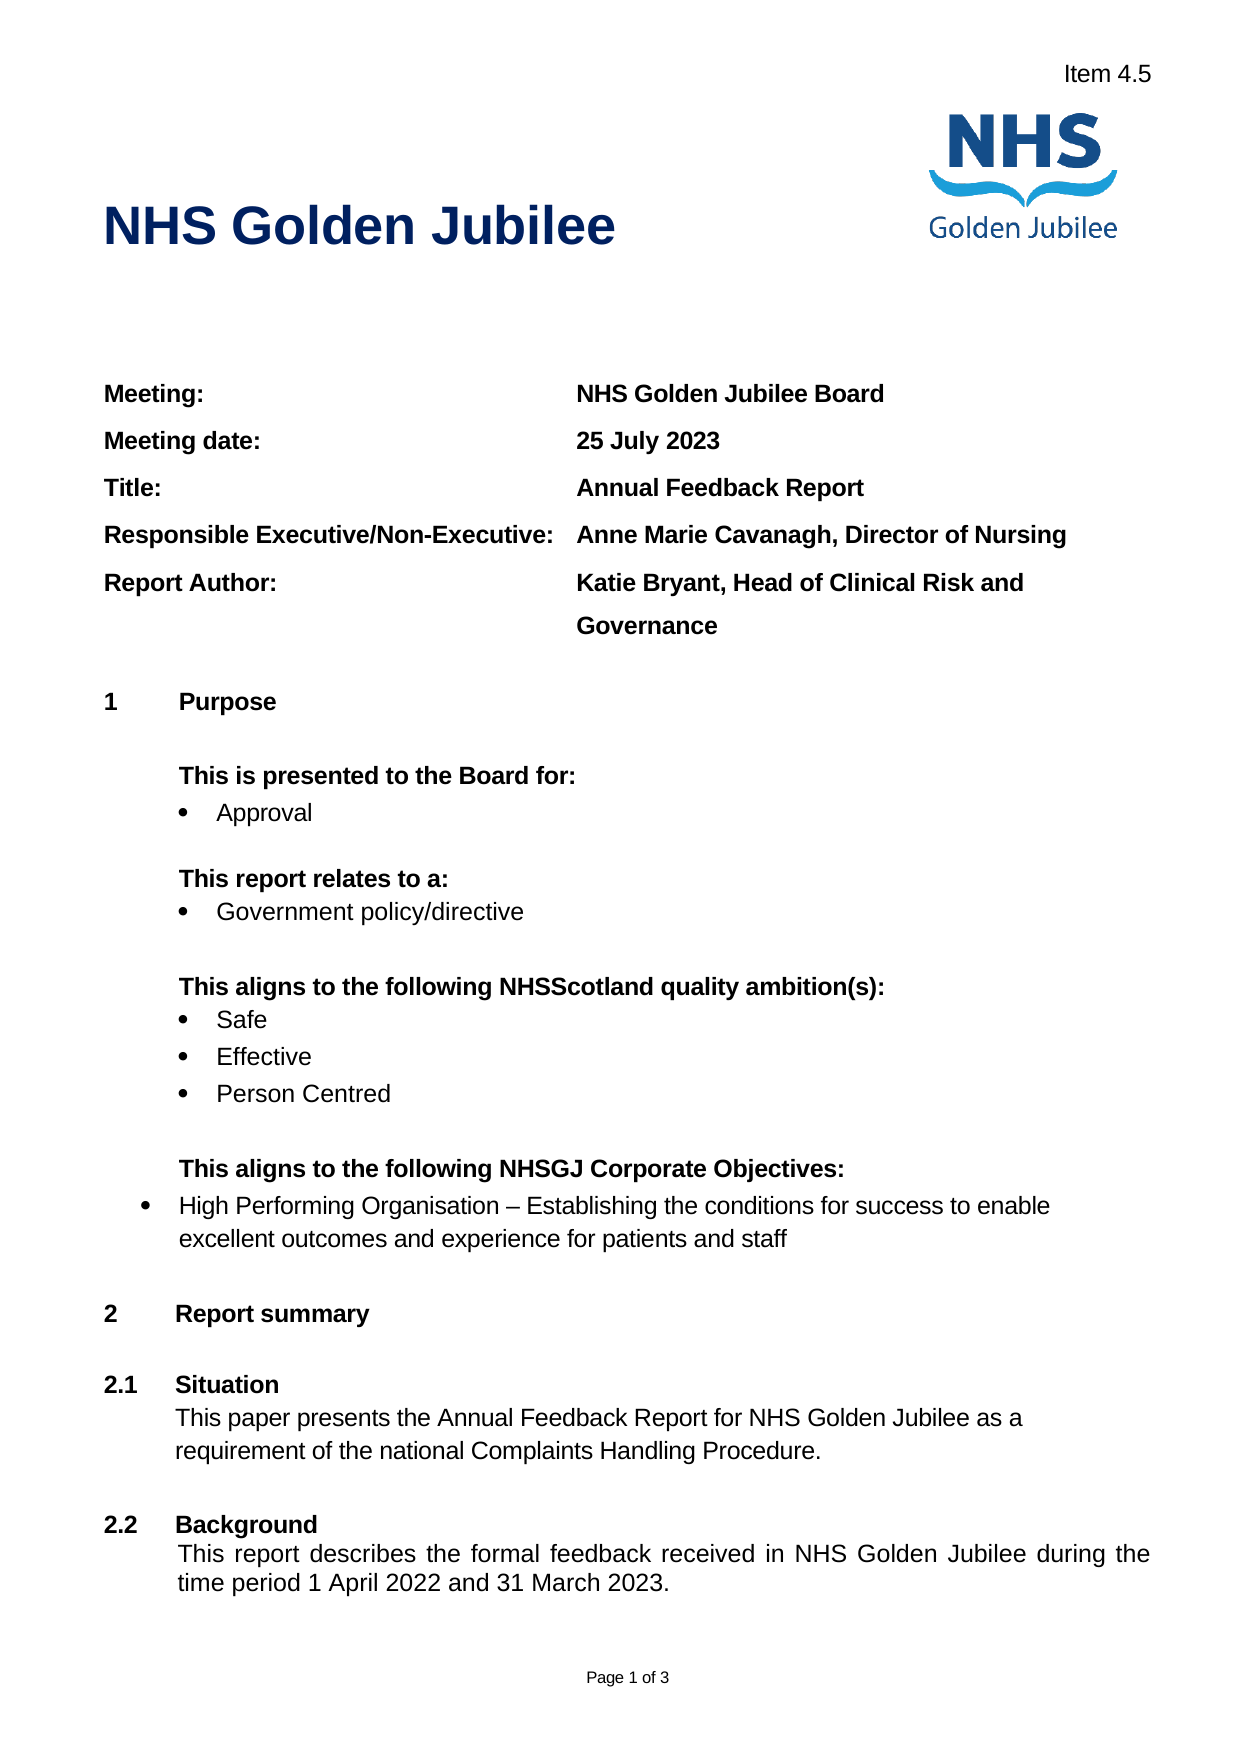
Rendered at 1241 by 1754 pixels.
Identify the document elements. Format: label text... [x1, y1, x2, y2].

list Effective [178, 1042, 1152, 1071]
list Person Centred [178, 1079, 1152, 1108]
text This report describes the formal feedback received in NHS Golden Jubilee during the time period 1 April 2022 and 31 March 2023. [177, 1539, 1152, 1596]
subtitle This report relates to a: [178, 864, 1152, 893]
subtitle 2.2 Background [103, 1510, 1152, 1539]
list High Performing Organisation – Establishing the conditions for success to enable excellent outcomes and experience for patients and staff [141, 1191, 1152, 1253]
list Safe [178, 1005, 1152, 1034]
text This paper presents the Annual Feedback Report for NHS Golden Jubilee as a requirement of the national Complaints Handling Procedure. [175, 1403, 1152, 1464]
text This aligns to the following NHSGJ Corporate Objectives: [178, 1154, 1152, 1183]
subtitle Approval [178, 798, 1152, 827]
subtitle 1 Purpose [103, 687, 1152, 716]
subtitle Meeting: NHS Golden Jubilee Board [103, 378, 1152, 407]
subtitle Responsible Executive/Non-Executive: Anne Marie Cavanagh, Director of Nursing [103, 520, 1152, 549]
subtitle Report Author: Katie Bryant, Head of Clinical Risk and Governance [103, 568, 1152, 639]
picture [928, 113, 1118, 245]
subtitle This aligns to the following NHSScotland quality ambition(s): [178, 972, 1152, 1001]
subtitle Title: Annual Feedback Report [103, 473, 1152, 502]
subtitle This is presented to the Board for: [178, 761, 1152, 790]
subtitle 2 Report summary [103, 1299, 1152, 1328]
subtitle NHS Golden Jubilee [103, 113, 1182, 327]
subtitle 2.1 Situation [103, 1370, 1152, 1398]
subtitle Meeting date: 25 July 2023 [103, 426, 1152, 454]
list Government policy/directive [178, 897, 1152, 926]
